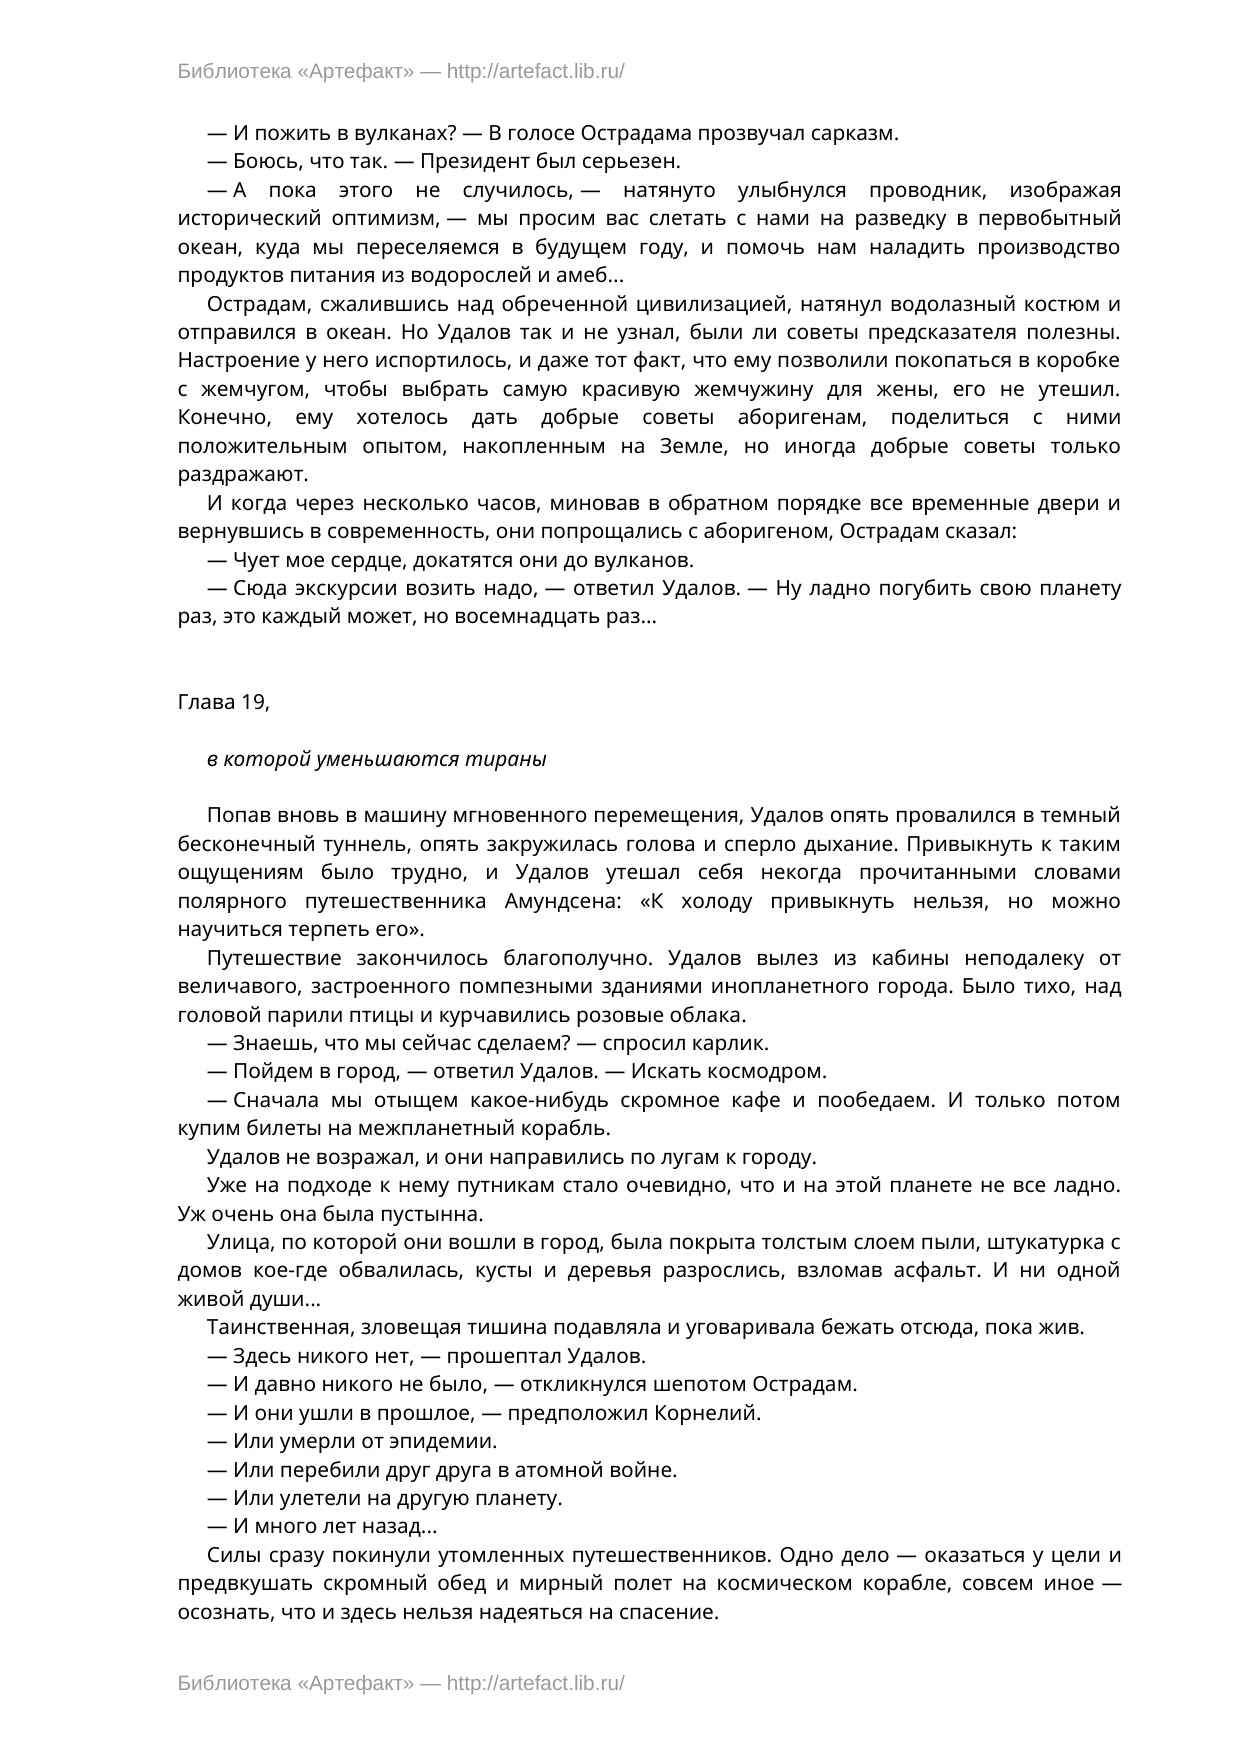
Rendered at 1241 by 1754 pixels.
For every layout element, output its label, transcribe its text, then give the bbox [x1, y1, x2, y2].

text — Или умерли от эпидемии. [177, 1426, 1122, 1455]
text Уже на подходе к нему путникам стало очевидно, что и на этой планете не все ладно. Уж очень она была пустынна. [177, 1170, 1122, 1227]
text Удалов не возражал, и они направились по лугам к городу. [177, 1142, 1122, 1170]
text — Здесь никого нет, — прошептал Удалов. [177, 1341, 1122, 1369]
text И когда через несколько часов, миновав в обратном порядке все временные двери и вернувшись в современность, они попрощались с аборигеном, Острадам сказал: [177, 488, 1122, 545]
text — Сюда экскурсии возить надо, — ответил Удалов. — Ну ладно погубить свою планету раз, это каждый может, но восемнадцать раз... [177, 573, 1122, 630]
text — И они ушли в прошлое, — предположил Корнелий. [177, 1398, 1122, 1426]
text Улица, по которой они вошли в город, была покрыта толстым слоем пыли, штукатурка с домов кое-где обвалилась, кусты и деревья разрослись, взломав асфальт. И ни одной живой души... [177, 1227, 1122, 1312]
text — А пока этого не случилось, — натянуто улыбнулся проводник, изображая исторический оптимизм, — мы просим вас слетать с нами на разведку в первобытный океан, куда мы переселяемся в будущем году, и помочь нам наладить производство продуктов питания из водорослей и амеб... [177, 175, 1122, 289]
text — Чует мое сердце, докатятся они до вулканов. [177, 545, 1122, 573]
subtitle Глава 19, [177, 687, 1122, 715]
text — Или улетели на другую планету. [177, 1483, 1122, 1512]
subtitle в которой уменьшаются тираны [177, 744, 1122, 772]
text — Сначала мы отыщем какое-нибудь скромное кафе и пообедаем. И только потом купим билеты на межпланетный корабль. [177, 1085, 1122, 1142]
text — И пожить в вулканах? — В голосе Острадама прозвучал сарказм. [177, 118, 1122, 147]
text — И много лет назад... [177, 1512, 1122, 1540]
text Силы сразу покинули утомленных путешественников. Одно дело — оказаться у цели и предвкушать скромный обед и мирный полет на космическом корабле, совсем иное — осознать, что и здесь нельзя надеяться на спасение. [177, 1540, 1122, 1625]
text — Или перебили друг друга в атомной войне. [177, 1455, 1122, 1483]
text — Боюсь, что так. — Президент был серьезен. [177, 147, 1122, 175]
text Попав вновь в машину мгновенного перемещения, Удалов опять провалился в темный бесконечный туннель, опять закружилась голова и сперло дыхание. Привыкнуть к таким ощущениям было трудно, и Удалов утешал себя некогда прочитанными словами полярного путешественника Амундсена: «К холоду привыкнуть нельзя, но можно научиться терпеть его». [177, 801, 1122, 943]
text — Пойдем в город, — ответил Удалов. — Искать космодром. [177, 1057, 1122, 1085]
text — Знаешь, что мы сейчас сделаем? — спросил карлик. [177, 1028, 1122, 1057]
text Острадам, сжалившись над обреченной цивилизацией, натянул водолазный костюм и отправился в океан. Но Удалов так и не узнал, были ли советы предсказателя полезны. Настроение у него испортилось, и даже тот факт, что ему позволили покопаться в коробке с жемчугом, чтобы выбрать самую красивую жемчужину для жены, его не утешил. Конечно, ему хотелось дать добрые советы аборигенам, поделиться с ними положительным опытом, накопленным на Земле, но иногда добрые советы только раздражают. [177, 289, 1122, 488]
text — И давно никого не было, — откликнулся шепотом Острадам. [177, 1369, 1122, 1398]
text Путешествие закончилось благополучно. Удалов вылез из кабины неподалеку от величавого, застроенного помпезными зданиями инопланетного города. Было тихо, над головой парили птицы и курчавились розовые облака. [177, 943, 1122, 1028]
text Таинственная, зловещая тишина подавляла и уговаривала бежать отсюда, пока жив. [177, 1312, 1122, 1341]
